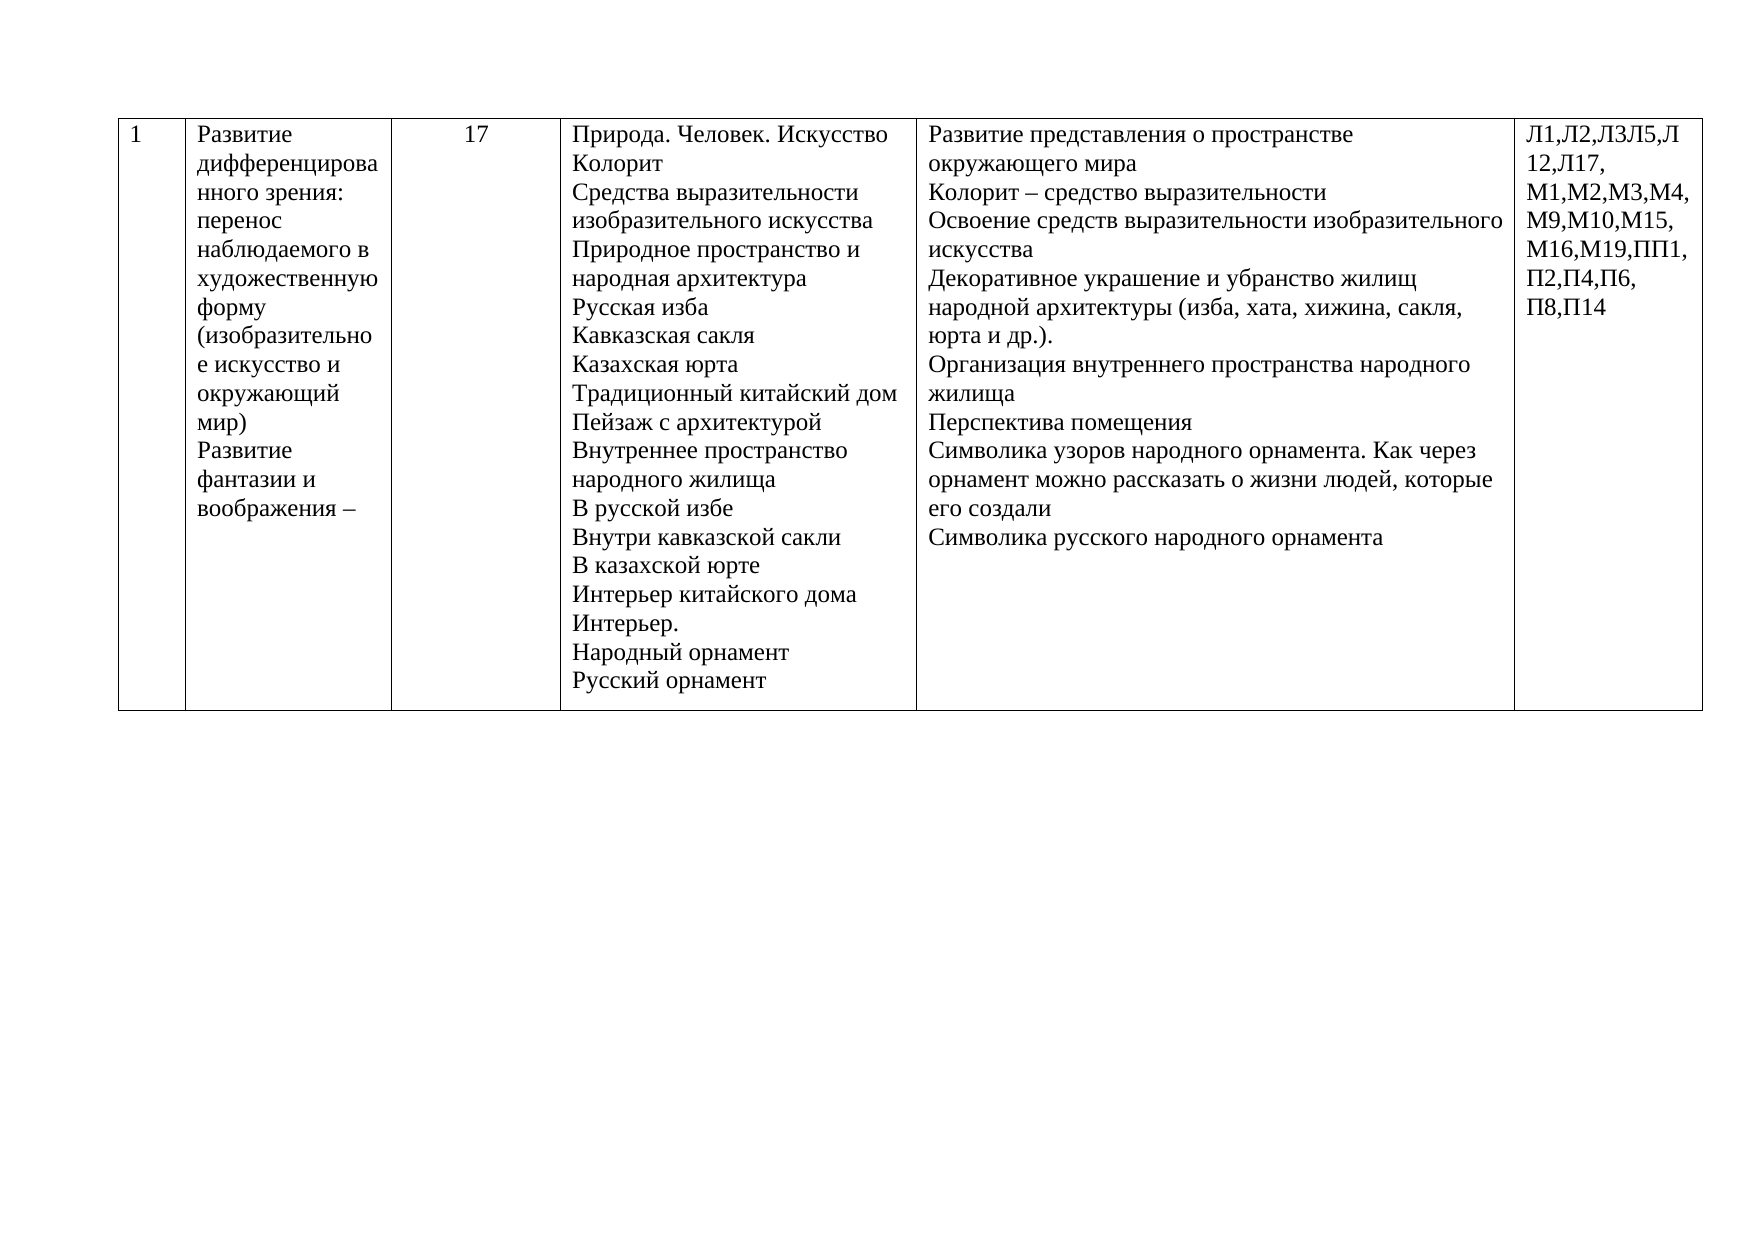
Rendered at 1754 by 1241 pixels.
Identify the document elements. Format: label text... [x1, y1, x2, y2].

table_cell 1 [119, 119, 185, 710]
table_cell Развитие дифференцированного зрения: перенос наблюдаемого в художественную форму (изобразительное искусство и окружающий мир) Развитие фантазии и воображения – [186, 119, 391, 710]
table_cell Л1,Л2,Л3Л5,Л12,Л17, М1,М2,М3,М4,М9,М10,М15,М16,М19,ПП1,П2,П4,П6, П8,П14 [1515, 119, 1702, 710]
table_cell 17 [392, 119, 560, 710]
table_cell Природа. Человек. Искусство Колорит Средства выразительности изобразительного искусства Природное пространство и народная архитектура Русская изба Кавказская сакля Казахская юрта Традиционный китайский дом Пейзаж с архитектурой Внутреннее пространство народного жилища В русской избе Внутри кавказской сакли В казахской юрте Интерьер китайского дома Интерьер. Народный орнамент Русский орнамент [561, 119, 916, 710]
table_cell Развитие представления о пространстве окружающего мира Колорит – средство выразительности Освоение средств выразительности изобразительного искусства Декоративное украшение и убранство жилищ народной архитектуры (изба, хата, хижина, сакля, юрта и др.). Организация внутреннего пространства народного жилища Перспектива помещения Символика узоров народного орнамента. Как через орнамент можно рассказать о жизни людей, которые его создали Символика русского народного орнамента [917, 119, 1514, 710]
